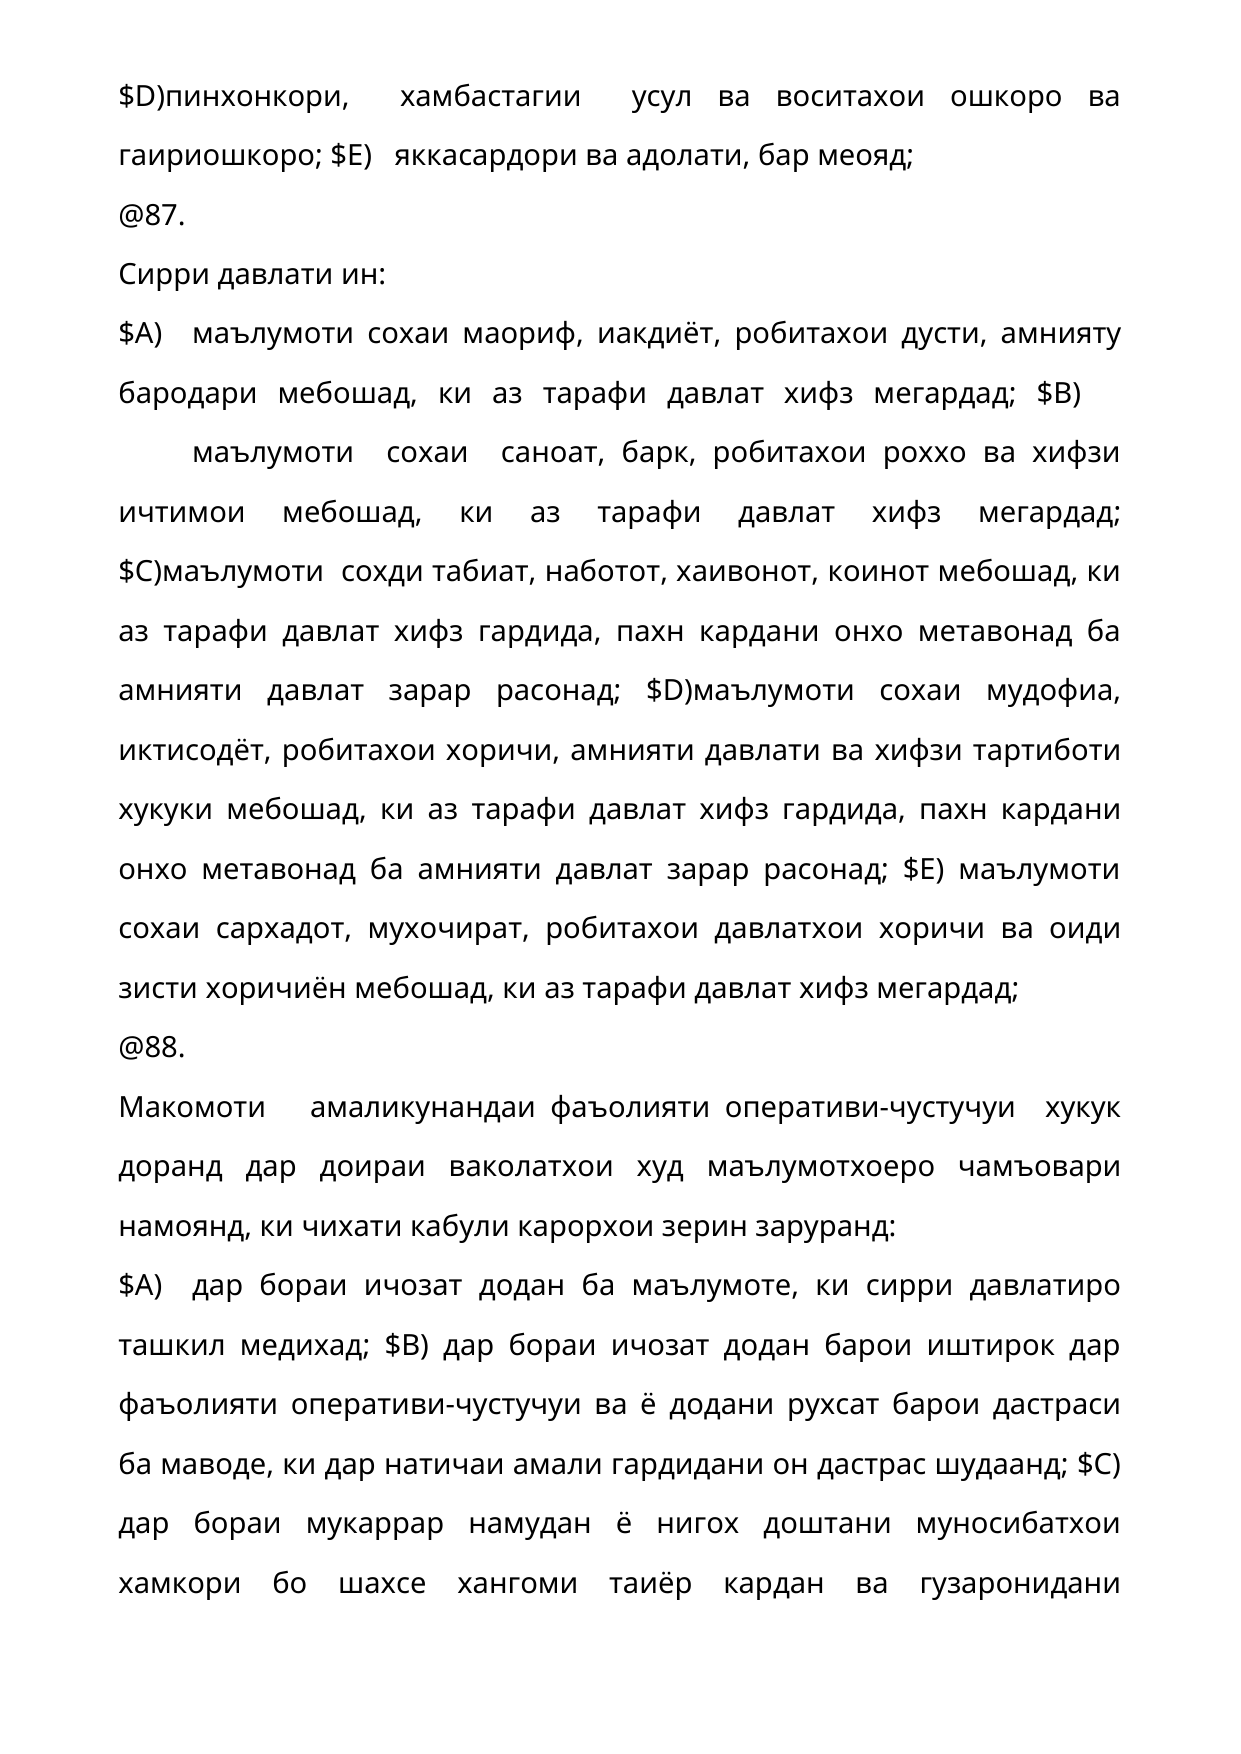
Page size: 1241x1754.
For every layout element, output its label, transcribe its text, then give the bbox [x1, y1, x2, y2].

text Макомоти амаликунандаи фаъолияти оперативи-чустучуи хукук доранд дар доираи ваколатхои худ маълумотхоеро чамъовари намоянд, ки чихати кабули карорхои зерин заруранд: [118, 1086, 1122, 1245]
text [118, 1264, 1122, 1602]
text $A) маълумоти сохаи маориф, иакдиёт, робитахои дусти, амнияту бародари мебошад, ки аз тарафи давлат хифз мегардад; $B) маълумоти сохаи саноат, барк, робитахои роххо ва хифзи ичтимои мебошад, ки аз тарафи давлат хифз мегардад; $C)маълумоти сохди табиат, наботот, хаивонот, коинот мебошад, ки аз тарафи давлат хифз гардида, пахн кардани онхо метавонад ба амнияти давлат зарар расонад; $D)маълумоти сохаи мудофиа, иктисодёт, робитахои хоричи, амнияти давлати ва хифзи тартиботи хукуки мебошад, ки аз тарафи давлат хифз гардида, пахн кардани онхо метавонад ба амнияти давлат зарар расонад; $Е) маълумоти сохаи сархадот, мухочират, робитахои давлатхои хоричи ва оиди зисти хоричиён мебошад, ки аз тарафи давлат хифз мегардад; [118, 313, 1122, 1007]
text Сирри давлати ин: [118, 253, 1122, 293]
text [118, 75, 1122, 174]
text @87. [118, 194, 1122, 233]
text @88. [118, 1027, 1122, 1066]
